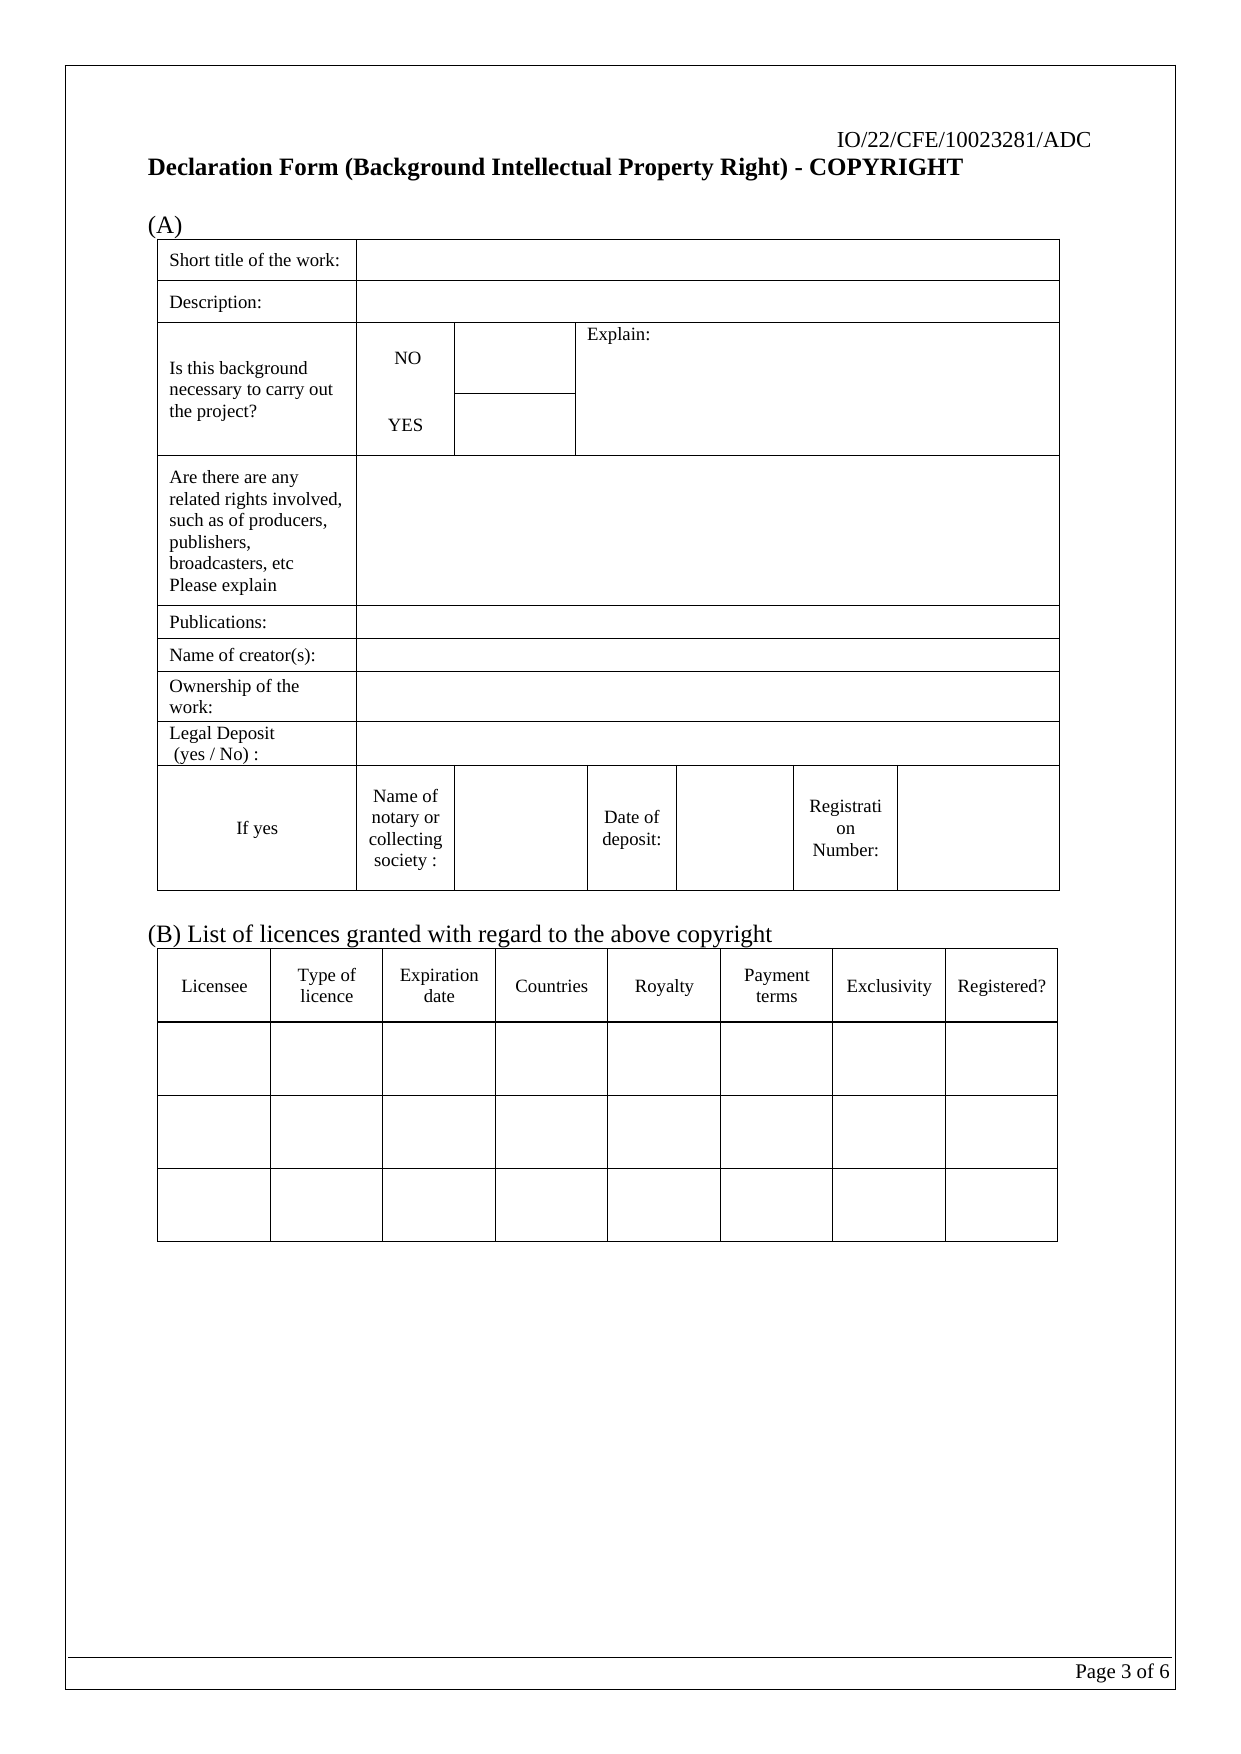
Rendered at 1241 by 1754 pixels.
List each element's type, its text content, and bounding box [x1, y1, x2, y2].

table_cell [357, 456, 1059, 605]
table_cell [721, 1023, 832, 1094]
table_header Payment terms [721, 949, 832, 1021]
table_cell Explain: [576, 323, 1059, 455]
table_header Expiration date [383, 949, 495, 1021]
table_header Exclusivity [833, 949, 945, 1021]
table_cell NO [357, 323, 454, 392]
text (B) List of licences granted with regard to the above copyright [148, 919, 1092, 948]
table_cell [455, 394, 575, 455]
table_cell Registration Number: [794, 766, 897, 890]
table_cell Publications: [158, 606, 356, 638]
table_cell [608, 1023, 720, 1094]
table_cell [496, 1169, 607, 1241]
table_header [357, 240, 1059, 280]
table_header Royalty [608, 949, 720, 1021]
table_cell [357, 672, 1059, 721]
table_cell [608, 1169, 720, 1241]
table_cell [833, 1096, 945, 1168]
table_cell [383, 1023, 495, 1094]
text (A) [148, 210, 1092, 238]
table_cell [833, 1023, 945, 1094]
table_cell [946, 1096, 1057, 1168]
table_cell [608, 1096, 720, 1168]
table_cell [357, 281, 1059, 322]
table_cell [677, 766, 793, 890]
table_cell [271, 1096, 382, 1168]
table_cell [158, 1096, 270, 1168]
table_cell YES [357, 393, 454, 455]
table_cell [496, 1023, 607, 1094]
table_cell [383, 1096, 495, 1168]
table_cell If yes [158, 766, 356, 890]
table_cell [496, 1096, 607, 1168]
table_cell Description: [158, 281, 356, 322]
table_header Licensee [158, 949, 270, 1021]
table_cell [383, 1169, 495, 1241]
table_cell [455, 766, 587, 890]
table_cell Are there are any related rights involved, such as of producers, publishers, broadcasters, etc Please explain [158, 456, 356, 605]
table_cell [898, 766, 1059, 890]
table_cell [721, 1169, 832, 1241]
table_cell [158, 1023, 270, 1094]
table_cell [357, 722, 1059, 765]
table_cell Name of creator(s): [158, 639, 356, 671]
table_cell [158, 1169, 270, 1241]
table_header Type of licence [271, 949, 382, 1021]
table_cell [721, 1096, 832, 1168]
table_cell Is this background necessary to carry out the project? [158, 323, 356, 455]
table_cell Ownership of the work: [158, 672, 356, 721]
table_cell Date of deposit: [588, 766, 676, 890]
table_cell [946, 1023, 1057, 1094]
table_cell [455, 323, 575, 392]
table_header Countries [496, 949, 607, 1021]
text Declaration Form (Background Intellectual Property Right) - COPYRIGHT [148, 152, 1092, 181]
table_cell [271, 1169, 382, 1241]
table_cell [271, 1023, 382, 1094]
table_header Registered? [946, 949, 1057, 1021]
table_header Short title of the work: [158, 240, 356, 280]
table_cell [357, 639, 1059, 671]
table_cell [946, 1169, 1057, 1241]
table_cell Name of notary or collecting society : [357, 766, 454, 890]
table_cell Legal Deposit (yes / No) : [158, 722, 356, 765]
table_cell [833, 1169, 945, 1241]
table_cell [357, 606, 1059, 638]
